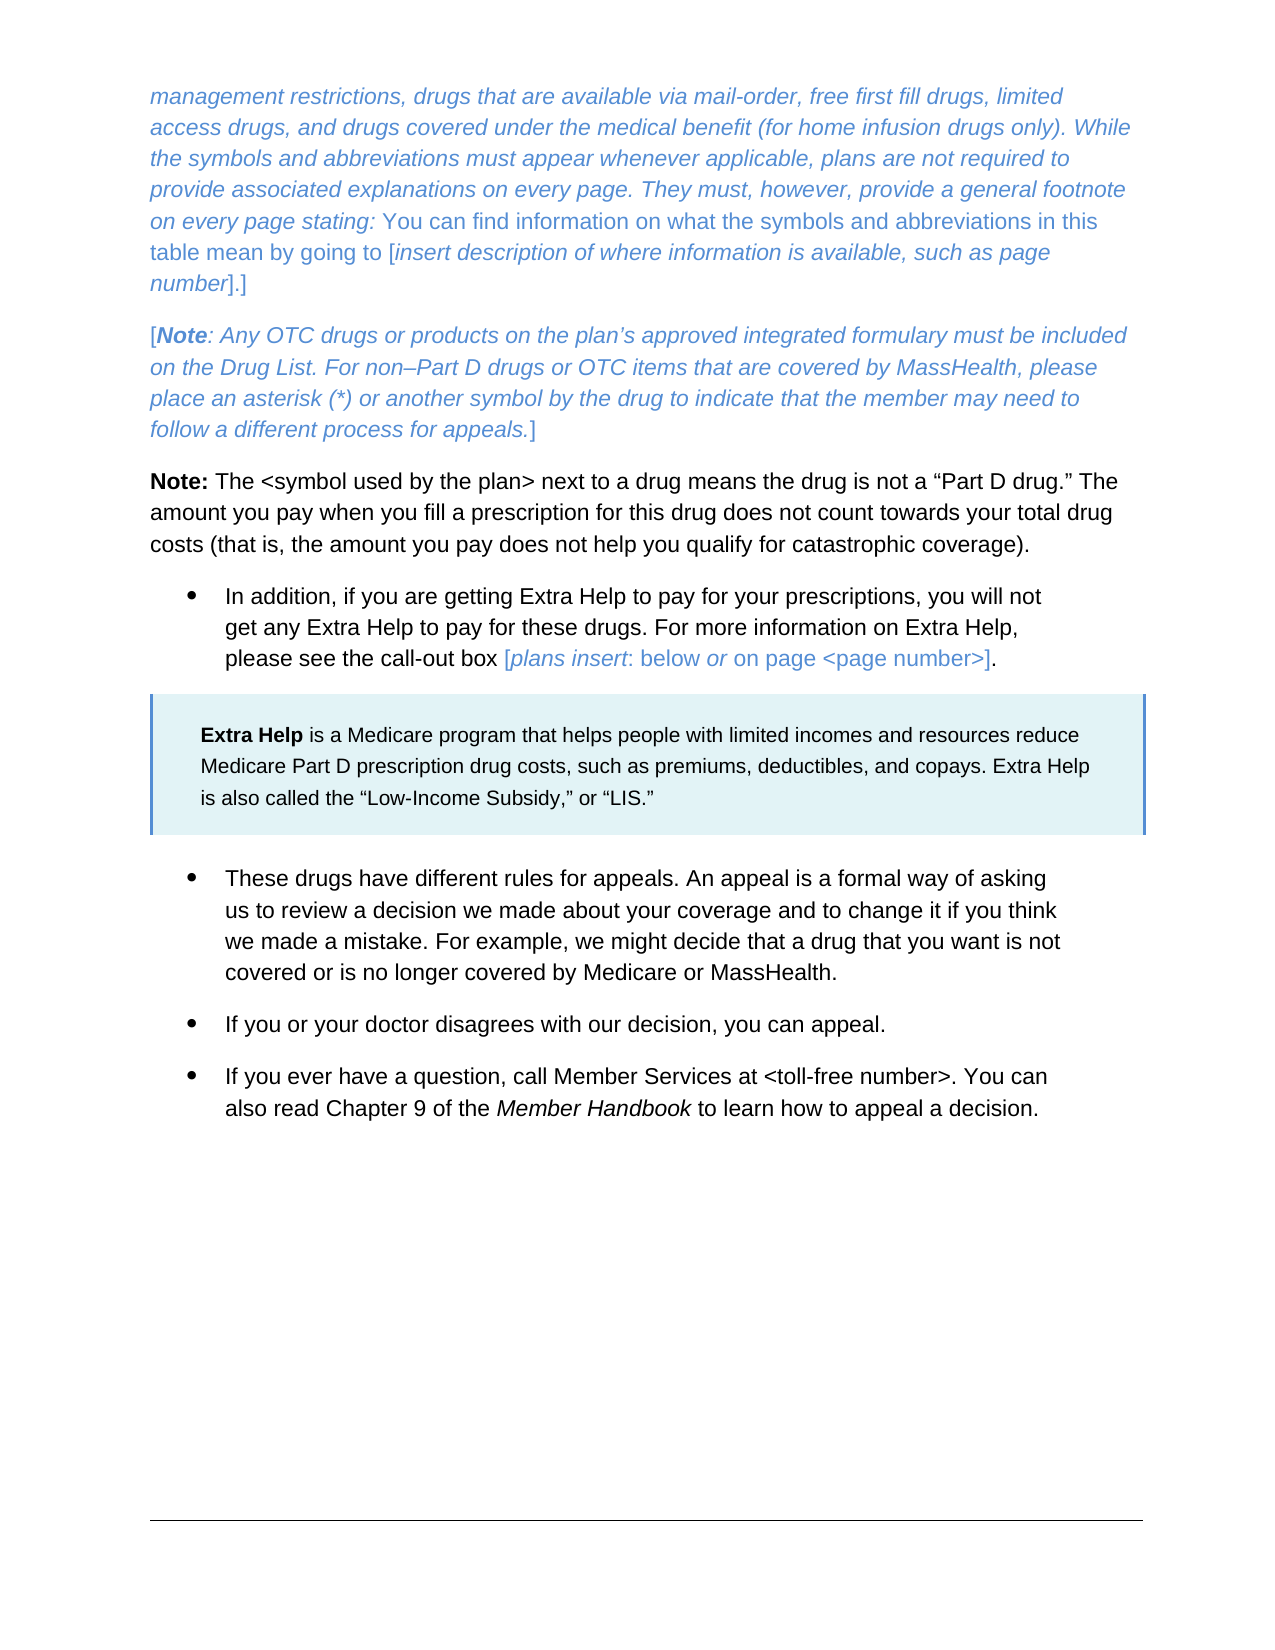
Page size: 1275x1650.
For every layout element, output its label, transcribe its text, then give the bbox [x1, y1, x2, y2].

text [150, 79, 1143, 298]
list If you or your doctor disagrees with our decision, you can appeal. [187, 1008, 1068, 1039]
list These drugs have different rules for appeals. An appeal is a formal way of asking us to review a decision we made about your coverage and to change it if you think we made a mistake. For example, we might decide that a drug that you want is not covered or is no longer covered by Medicare or MassHealth. [187, 862, 1068, 987]
text [Note: Any OTC drugs or products on the plan’s approved integrated formulary must be included on the Drug List. For non–Part D drugs or OTC items that are covered by MassHealth, please place an asterisk (*) or another symbol by the drug to indicate that the member may need to follow a different process for appeals.] [150, 319, 1143, 444]
list If you ever have a question, call Member Services at <toll-free number>. You can also read Chapter 9 of the Member Handbook to learn how to appeal a decision. [187, 1060, 1068, 1122]
table_header Extra Help is a Medicare program that helps people with limited incomes and resources reduce Medicare Part D prescription drug costs, such as premiums, deductibles, and copays. Extra Help is also called the “Low-Income Subsidy,” or “LIS.” [153, 697, 1143, 832]
list In addition, if you are getting Extra Help to pay for your prescriptions, you will not get any Extra Help to pay for these drugs. For more information on Extra Help, please see the call-out box [plans insert: below or on page <page number>]. [187, 579, 1068, 673]
text Note: The <symbol used by the plan> next to a drug means the drug is not a “Part D drug.” The amount you pay when you fill a prescription for this drug does not count towards your total drug costs (that is, the amount you pay does not help you qualify for catastrophic coverage). [150, 464, 1143, 558]
